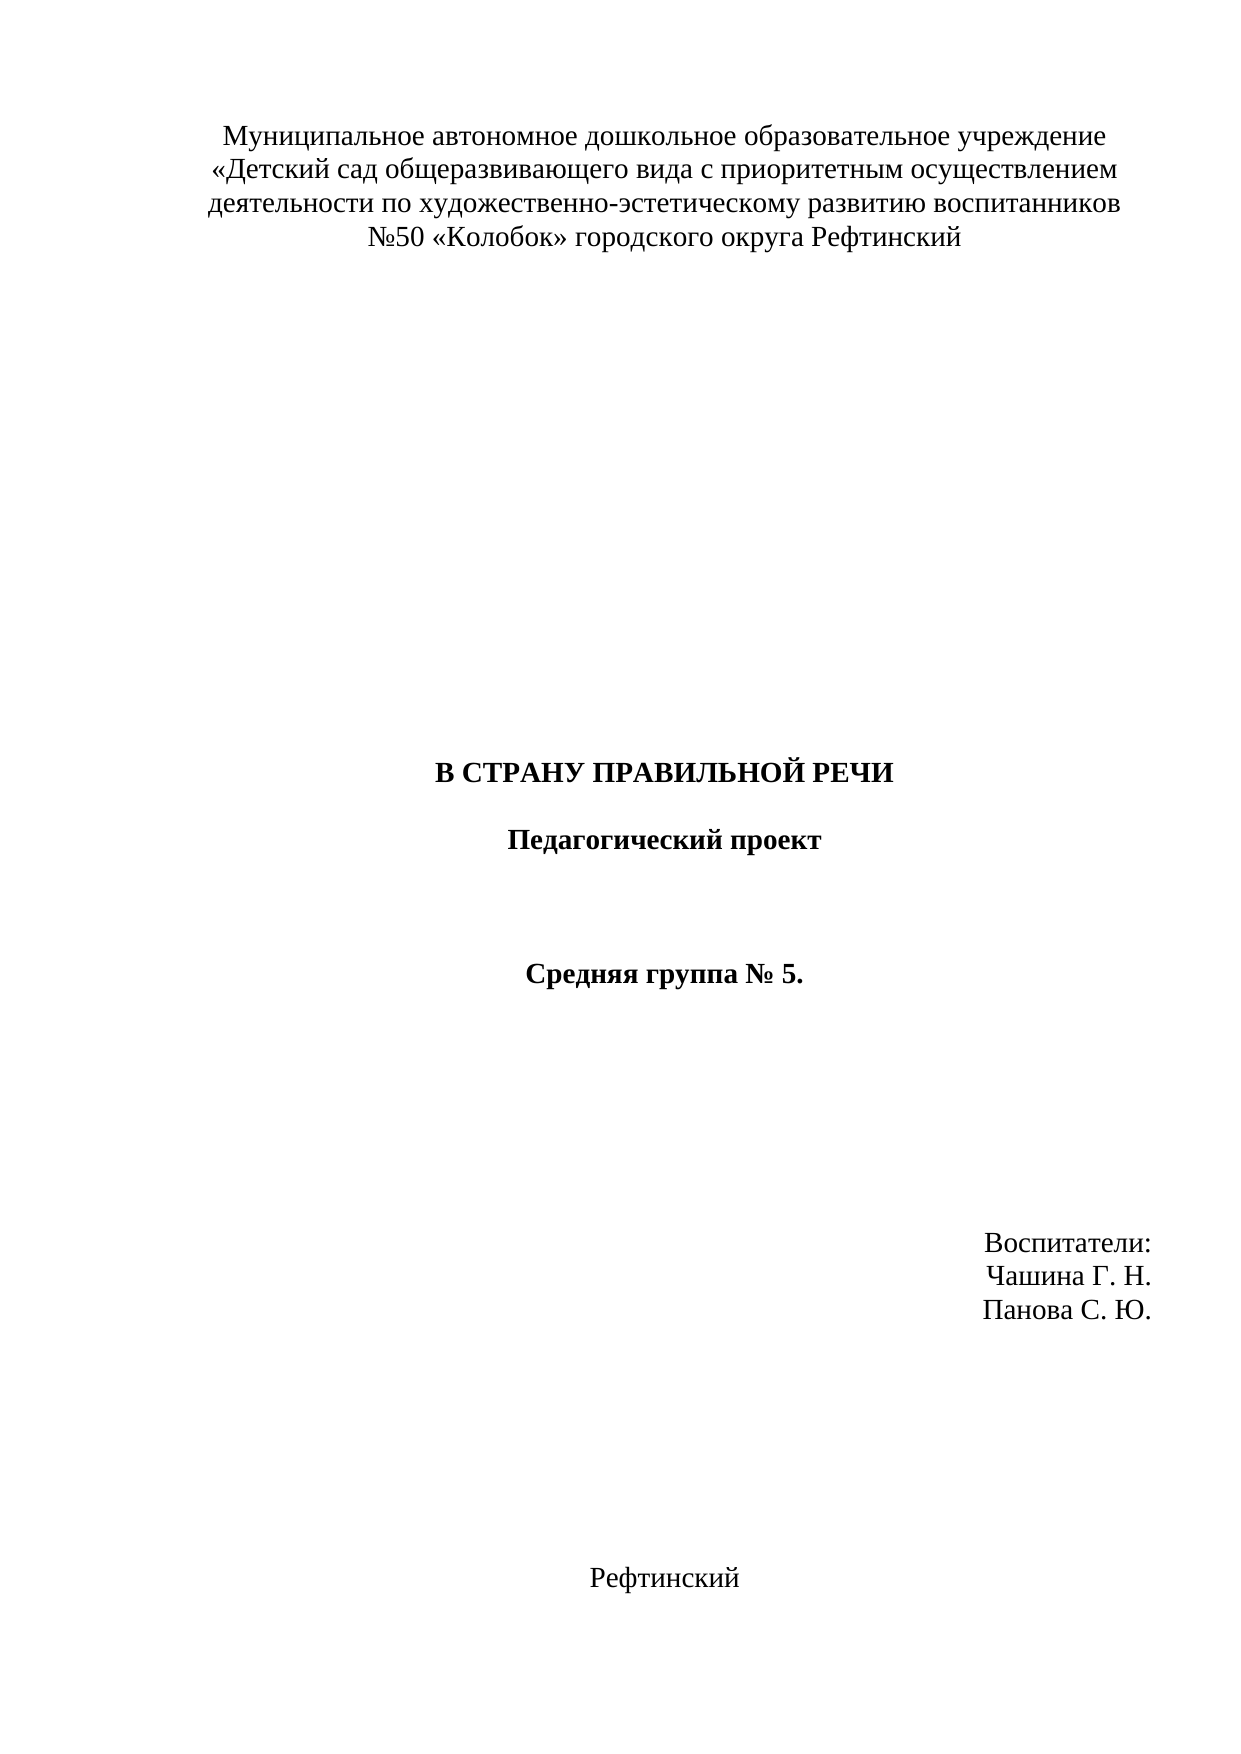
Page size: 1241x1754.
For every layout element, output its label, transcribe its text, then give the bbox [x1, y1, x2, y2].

text Педагогический проект [177, 822, 1152, 856]
text «Детский сад общеразвивающего вида с приоритетным осуществлением деятельности по художественно-эстетическому развитию воспитанников [177, 152, 1152, 219]
text Панова С. Ю. [177, 1292, 1152, 1326]
text №50 «Колобок» городского округа Рефтинский [177, 219, 1152, 252]
text Чашина Г. Н. [177, 1258, 1152, 1292]
text Воспитатели: [177, 1225, 1152, 1258]
text Средняя группа № 5. [177, 957, 1152, 990]
text Рефтинский [177, 1560, 1152, 1594]
text В СТРАНУ ПРАВИЛЬНОЙ РЕЧИ [177, 755, 1152, 789]
text Муниципальное автономное дошкольное образовательное учреждение [177, 118, 1152, 152]
